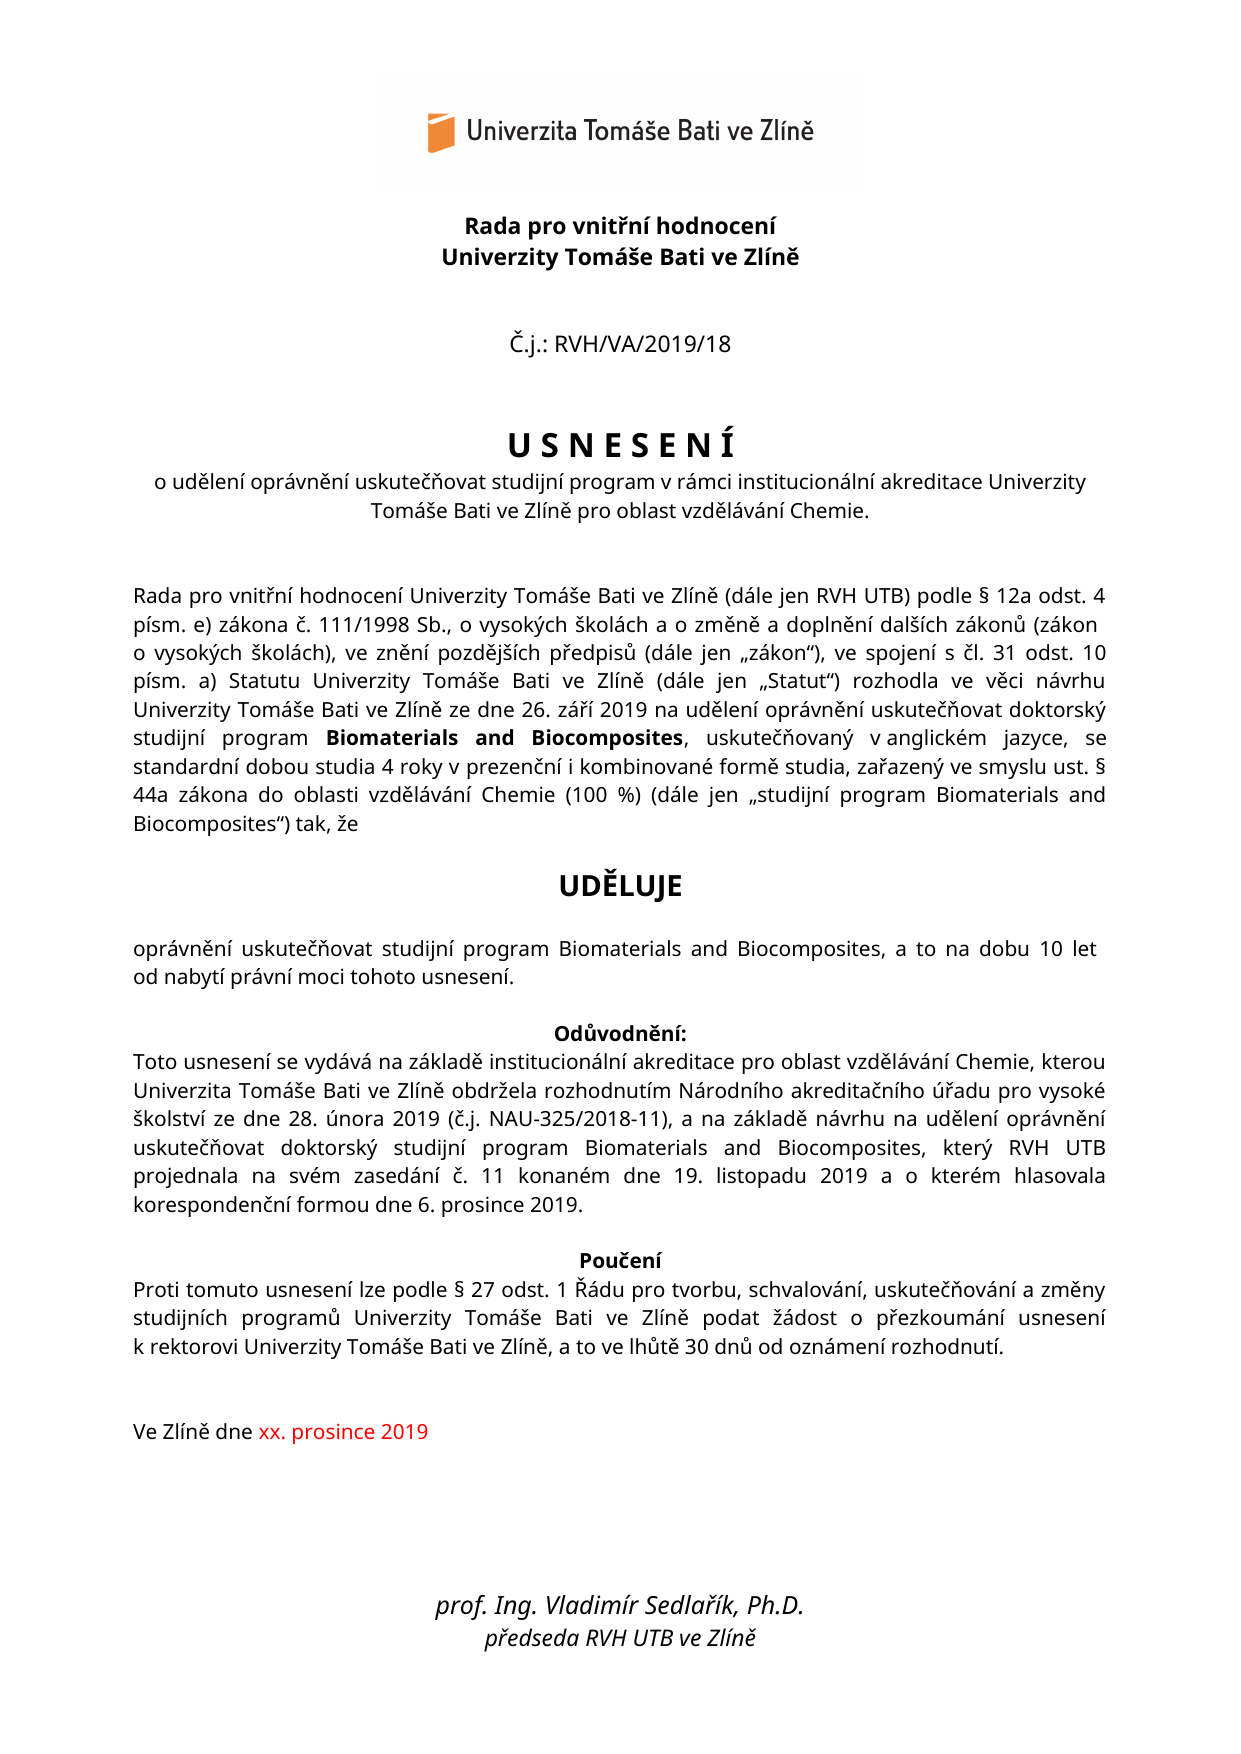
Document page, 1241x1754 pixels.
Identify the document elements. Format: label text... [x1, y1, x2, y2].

text oprávnění uskutečňovat studijní program Biomaterials and Biocomposites, a to na dobu 10 let od nabytí právní moci tohoto usnesení. [133, 934, 1107, 991]
text Toto usnesení se vydává na základě institucionální akreditace pro oblast vzdělávání Chemie, kterou Univerzita Tomáše Bati ve Zlíně obdržela rozhodnutím Národního akreditačního úřadu pro vysoké školství ze dne 28. února 2019 (č.j. NAU-325/2018-11), a na základě návrhu na udělení oprávnění uskutečňovat doktorský studijní program Biomaterials and Biocomposites, který RVH UTB projednala na svém zasedání č. 11 konaném dne 19. listopadu 2019 a o kterém hlasovala korespondenční formou dne 6. prosince 2019. [133, 1047, 1107, 1218]
text o udělení oprávnění uskutečňovat studijní program v rámci institucionální akreditace Univerzity Tomáše Bati ve Zlíně pro oblast vzdělávání Chemie. [133, 467, 1107, 524]
text Poučení [133, 1247, 1107, 1275]
text prof. Ing. Vladimír Sedlařík, Ph.D. [133, 1588, 1107, 1622]
text U S N E S E N Í [133, 422, 1107, 467]
text Č.j.: RVH/VA/2019/18 [133, 328, 1107, 359]
text předseda RVH UTB ve Zlíně [133, 1622, 1107, 1653]
text Rada pro vnitřní hodnocení Univerzity Tomáše Bati ve Zlíně (dále jen RVH UTB) podle § 12a odst. 4 písm. e) zákona č. 111/1998 Sb., o vysokých školách a o změně a doplnění dalších zákonů (zákon o vysokých školách), ve znění pozdějších předpisů (dále jen „zákon“), ve spojení s čl. 31 odst. 10 písm. a) Statutu Univerzity Tomáše Bati ve Zlíně (dále jen „Statut“) rozhodla ve věci návrhu Univerzity Tomáše Bati ve Zlíně ze dne 26. září 2019 na udělení oprávnění uskutečňovat doktorský studijní program Biomaterials and Biocomposites, uskutečňovaný v anglickém jazyce, se standardní dobou studia 4 roky v prezenční i kombinované formě studia, zařazený ve smyslu ust. § 44a zákona do oblasti vzdělávání Chemie (100 %) (dále jen „studijní program Biomaterials and Biocomposites“) tak, že [133, 581, 1107, 837]
text Rada pro vnitřní hodnocení [133, 210, 1107, 241]
text Ve Zlíně dne xx. prosince 2019 [133, 1417, 1107, 1446]
text Odůvodnění: [133, 1019, 1107, 1047]
text Univerzity Tomáše Bati ve Zlíně [133, 241, 1107, 272]
text Proti tomuto usnesení lze podle § 27 odst. 1 Řádu pro tvorbu, schvalování, uskutečňování a změny studijních programů Univerzity Tomáše Bati ve Zlíně podat žádost o přezkoumání usnesení k rektorovi Univerzity Tomáše Bati ve Zlíně, a to ve lhůtě 30 dnů od oznámení rozhodnutí. [133, 1275, 1107, 1360]
text UDĚLUJE [133, 866, 1107, 905]
